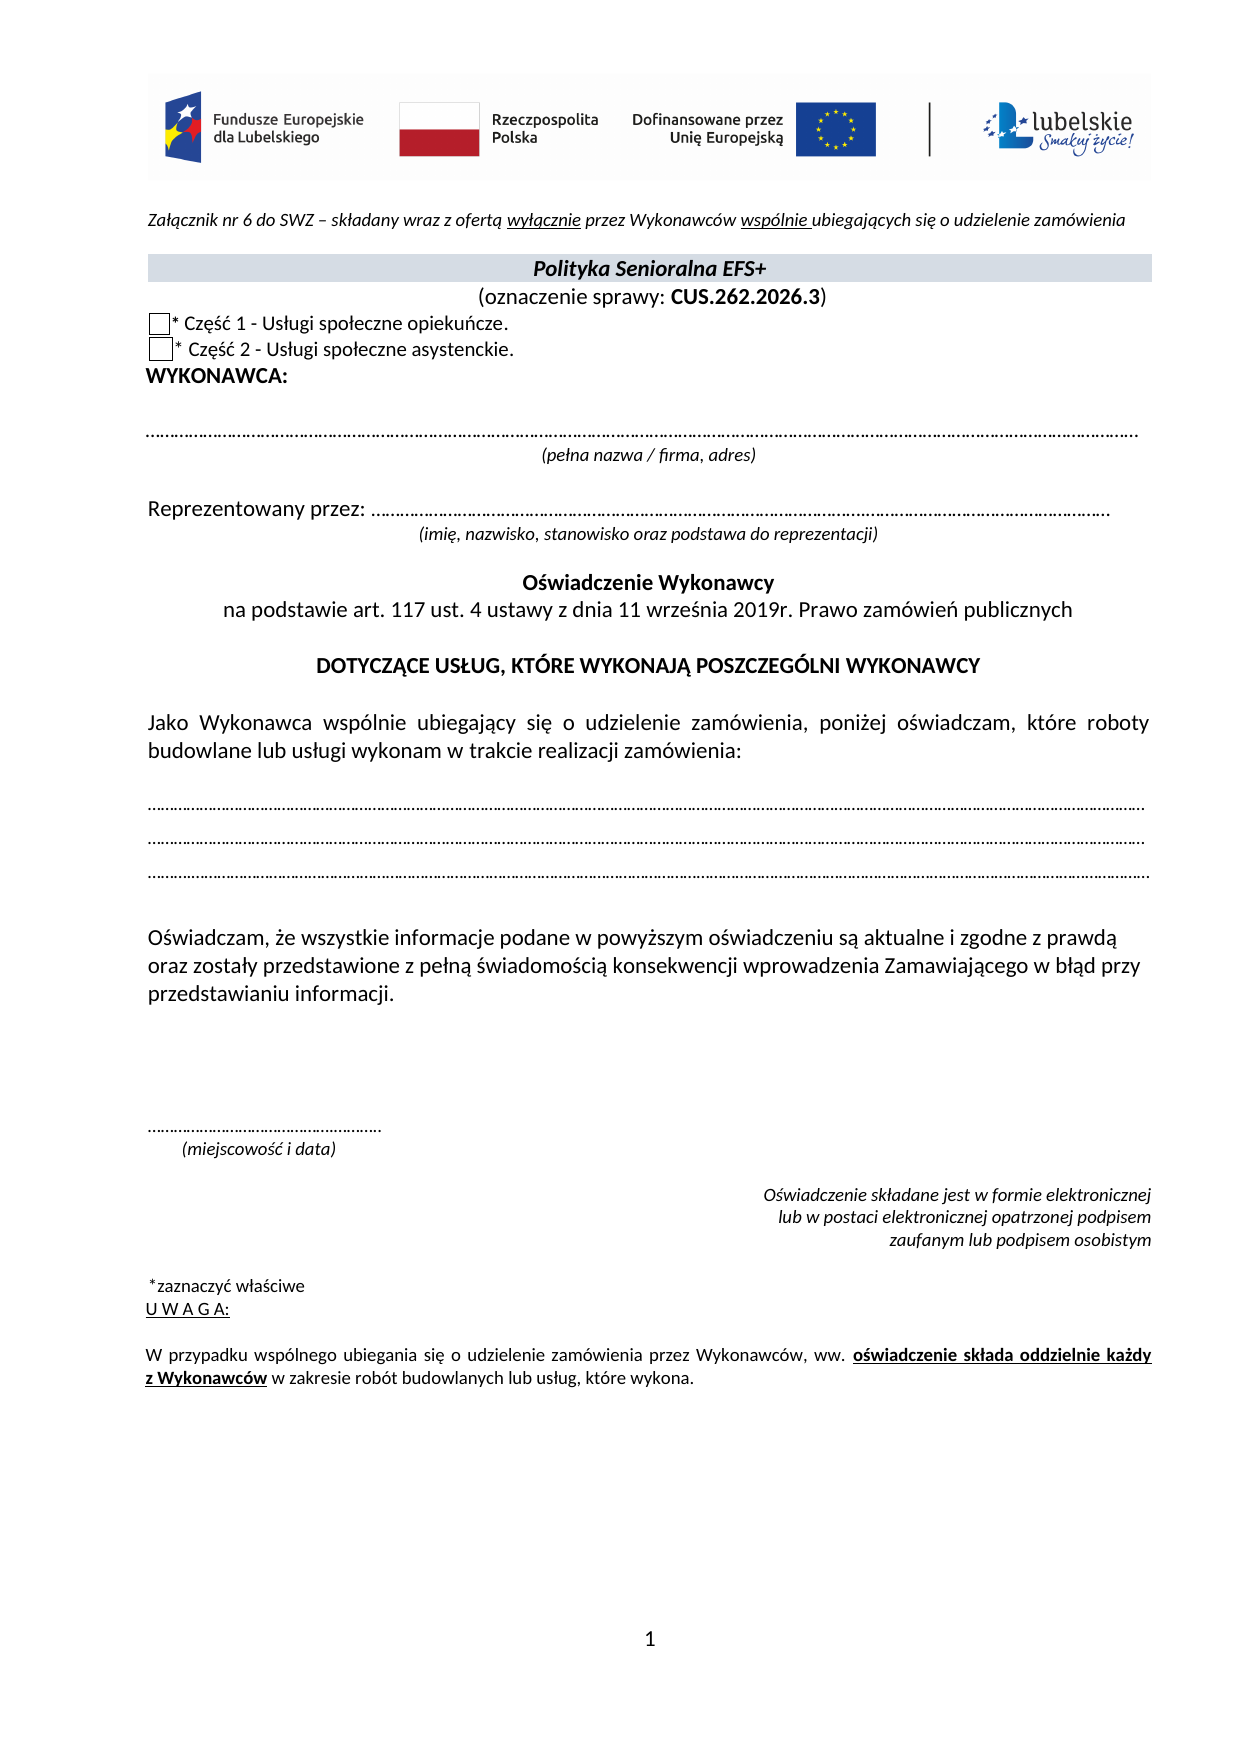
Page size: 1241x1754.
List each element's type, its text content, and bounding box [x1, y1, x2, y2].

text WYKONAWCA: [145, 361, 1152, 389]
text (miejscowość i data) [148, 1137, 1152, 1160]
text ………………………………………………………………………………………………………………………………………………………………………………………………………………………………………………………………………………………………………………………………………………………………………………………………………………………………….…………………………………………………………………………………………………………………………………………………………………………………………………… [148, 792, 1152, 883]
text Oświadczenie Wykonawcy [145, 568, 1152, 596]
picture [147, 73, 1152, 181]
text Oświadczam, że wszystkie informacje podane w powyższym oświadczeniu są aktualne i zgodne z prawdą oraz zostały przedstawione z pełną świadomością konsekwencji wprowadzenia Zamawiającego w błąd przy przedstawianiu informacji. [148, 923, 1152, 1007]
text lub w postaci elektronicznej opatrzonej podpisem [148, 1206, 1152, 1228]
text (oznaczenie sprawy: CUS.262.2026.3) [148, 282, 1152, 311]
text Polityka Senioralna EFS+ [148, 254, 1152, 282]
text (imię, nazwisko, stanowisko oraz podstawa do reprezentacji) [145, 522, 1152, 545]
text *zaznaczyć właściwe [148, 1274, 1152, 1297]
text na podstawie art. 117 ust. 4 ustawy z dnia 11 września 2019r. Prawo zamówień publicznych [145, 596, 1152, 624]
text DOTYCZĄCE USŁUG, KTÓRE WYKONAJĄ POSZCZEGÓLNI WYKONAWCY [145, 652, 1152, 680]
text …………………………………….……….. [148, 1114, 1152, 1137]
text Jako Wykonawca wspólnie ubiegający się o udzielenie zamówienia, poniżej oświadczam, które roboty budowlane lub usługi wykonam w trakcie realizacji zamówienia: [148, 708, 1152, 764]
text Oświadczenie składane jest w formie elektronicznej [148, 1183, 1152, 1206]
text ……………………………………………………………………………………………………………………………………………………………………………………… [145, 417, 1152, 443]
text Załącznik nr 6 do SWZ – składany wraz z ofertą wyłącznie przez Wykonawców wspólnie ubiegających się o udzielenie zamówienia [148, 209, 1152, 232]
text Reprezentowany przez: ………………………………………………………………………………………….…………………………………………… [148, 494, 1152, 522]
text W przypadku wspólnego ubiegania się o udzielenie zamówienia przez Wykonawców, ww. oświadczenie składa oddzielnie każdy z Wykonawców w zakresie robót budowlanych lub usług, które wykona. [145, 1343, 1152, 1389]
text zaufanym lub podpisem osobistym [148, 1228, 1152, 1251]
text * Część 1 - Usługi społeczne opiekuńcze. [148, 311, 1152, 336]
text * Część 2 - Usługi społeczne asystenckie. [148, 336, 1152, 361]
text U W A G A: [145, 1297, 1152, 1320]
text (pełna nazwa / firma, adres) [145, 443, 1152, 466]
